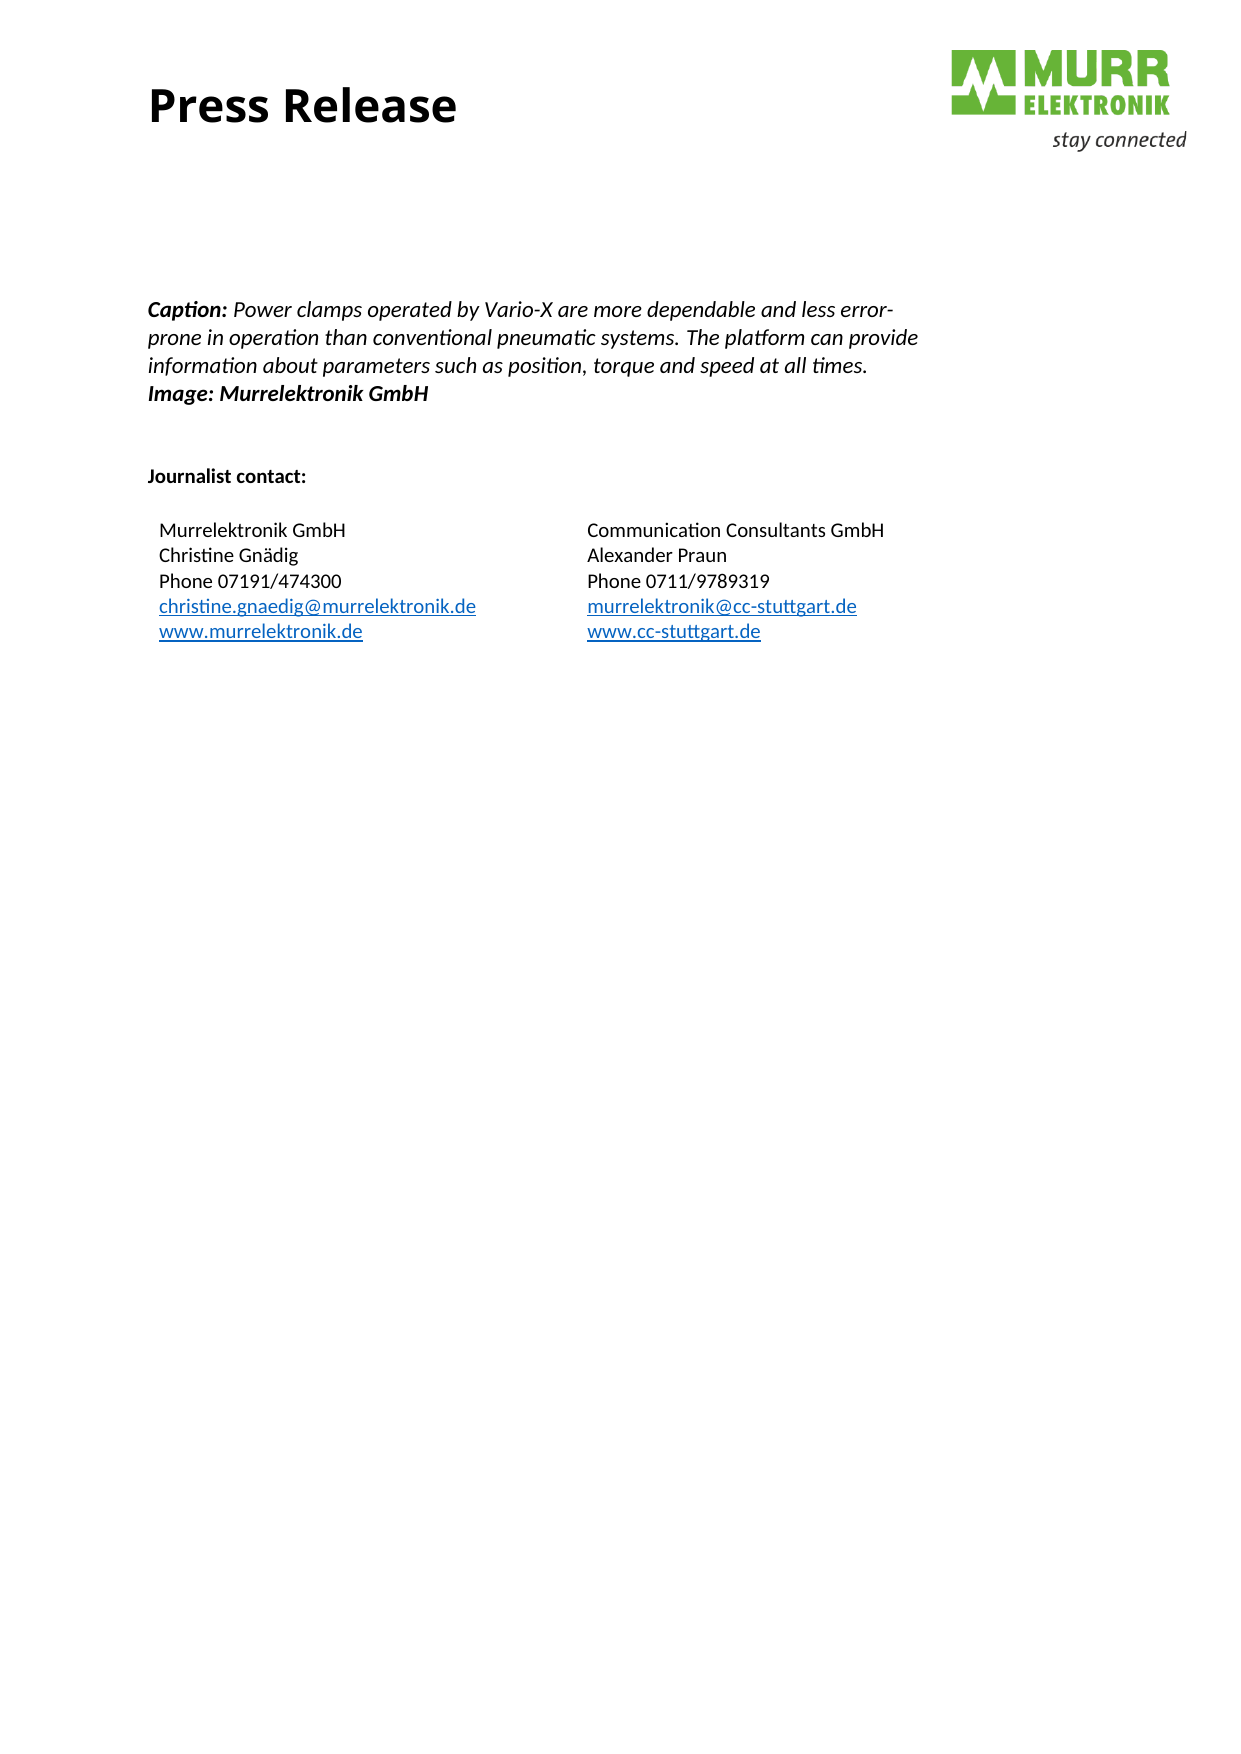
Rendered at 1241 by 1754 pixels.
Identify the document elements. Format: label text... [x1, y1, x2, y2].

table_header Communication Consultants GmbH Alexander Praun Phone 0711/9789319 murrelektronik@cc-stuttgart.de www.cc-stuttgart.de [576, 517, 945, 669]
table_header Murrelektronik GmbH Christine Gnädig Phone 07191/474300 christine.gnaedig@murrelektronik.de www.murrelektronik.de [148, 517, 576, 669]
text Journalist contact: [148, 436, 945, 517]
text Caption: Power clamps operated by Vario-X are more dependable and less error-prone in operation than conventional pneumatic systems. The platform can provide information about parameters such as position, torque and speed at all times. [148, 295, 945, 379]
picture [951, 50, 1187, 152]
text Image: Murrelektronik GmbH [148, 379, 945, 407]
